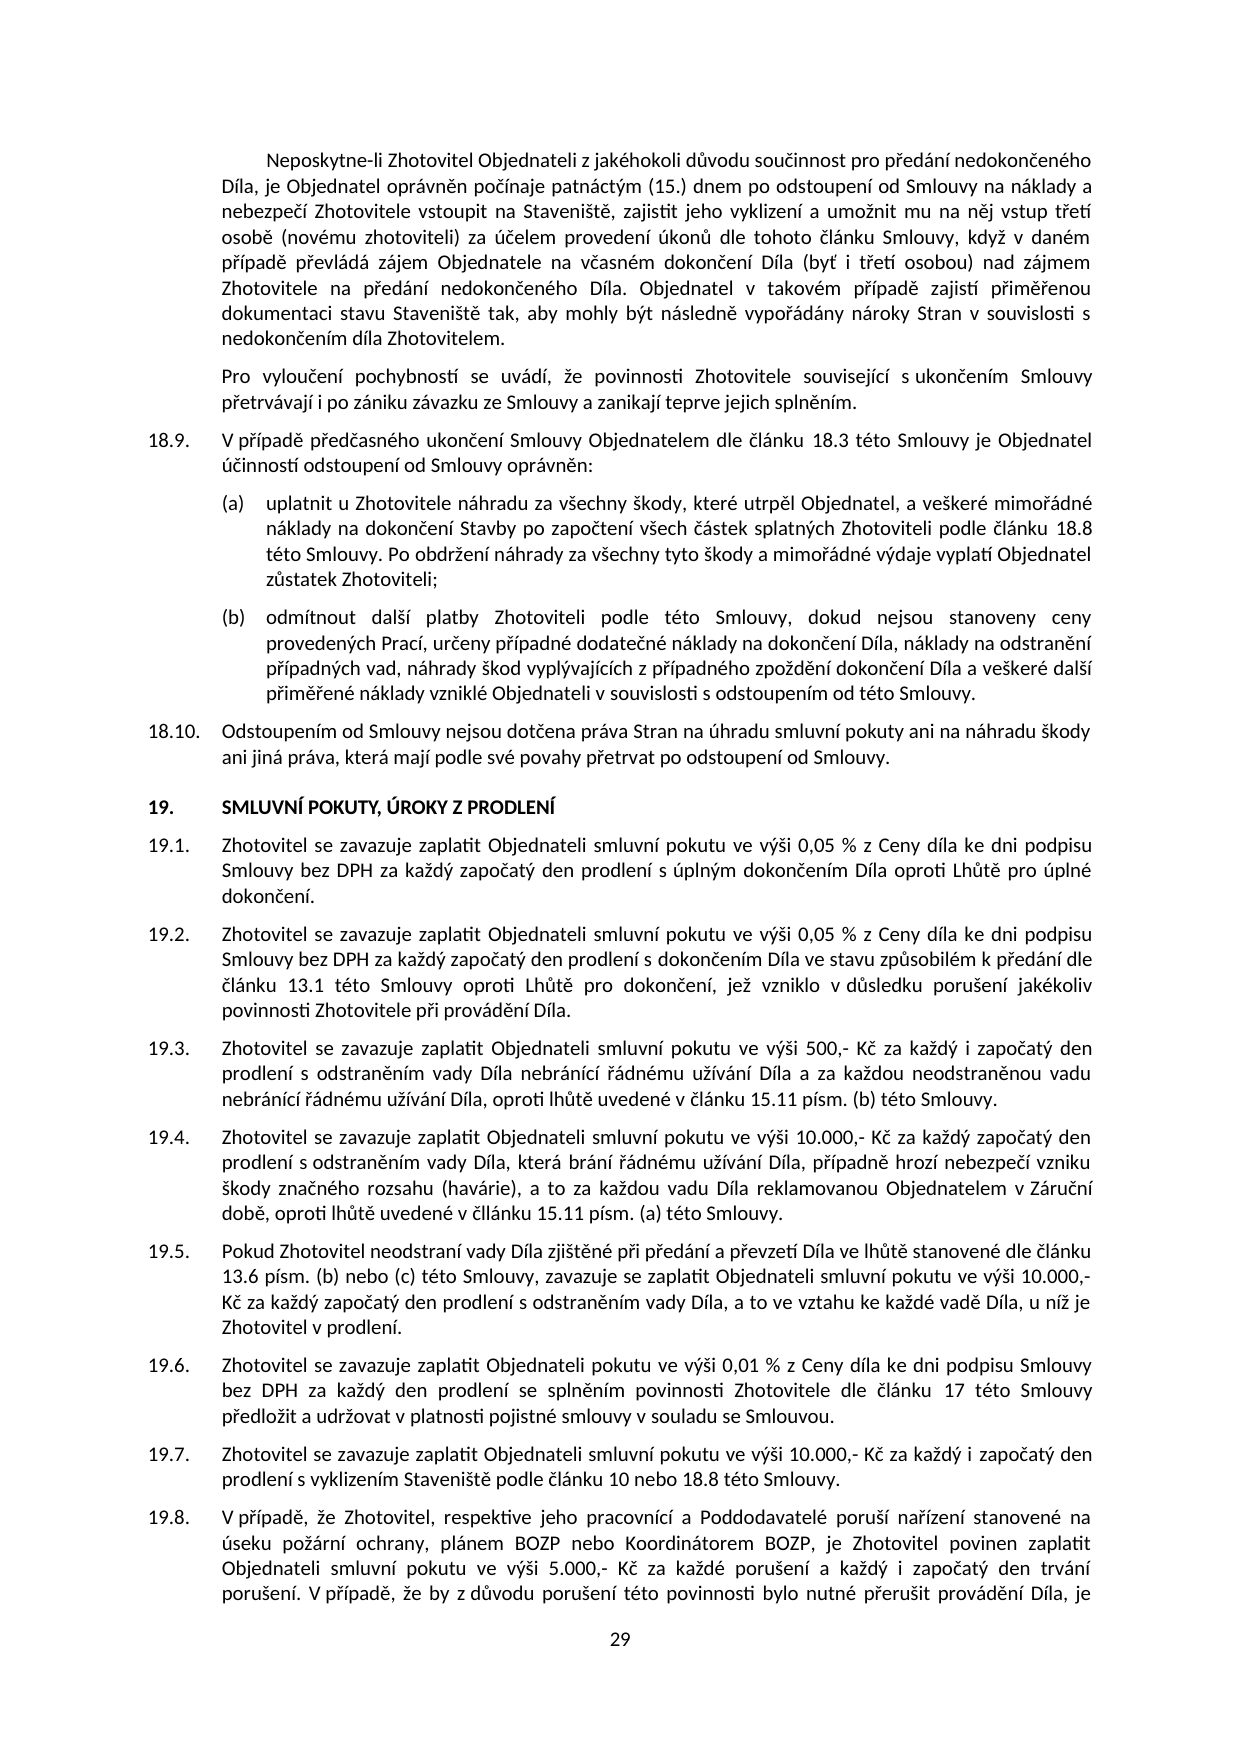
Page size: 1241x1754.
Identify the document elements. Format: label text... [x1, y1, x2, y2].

list odmítnout další platby Zhotoviteli podle této Smlouvy, dokud nejsou stanoveny ceny provedených Prací, určeny případné dodatečné náklady na dokončení Díla, náklady na odstranění případných vad, náhrady škod vyplývajících z případného zpoždění dokončení Díla a veškeré další přiměřené náklady vzniklé Objednateli v souvislosti s odstoupením od této Smlouvy. [222, 604, 1092, 706]
subtitle Zhotovitel se zavazuje zaplatit Objednateli smluvní pokutu ve výši 10.000,- Kč za každý započatý den prodlení s odstraněním vady Díla, která brání řádnému užívání Díla, případně hrozí nebezpečí vzniku škody značného rozsahu (havárie), a to za každou vadu Díla reklamovanou Objednatelem v Záruční době, oproti lhůtě uvedené v čllánku 15.11 písm. (a) této Smlouvy. [148, 1124, 1092, 1226]
subtitle Zhotovitel se zavazuje zaplatit Objednateli smluvní pokutu ve výši 500,- Kč za každý i započatý den prodlení s odstraněním vady Díla nebránící řádnému užívání Díla a za každou neodstraněnou vadu nebránící řádnému užívání Díla, oproti lhůtě uvedené v článku 15.11 písm. (b) této Smlouvy. [148, 1035, 1092, 1111]
subtitle Smluvní pokuty, úroky z prodlení [148, 794, 1092, 820]
subtitle Zhotovitel se zavazuje zaplatit Objednateli smluvní pokutu ve výši 10.000,- Kč za každý i započatý den prodlení s vyklizením Staveniště podle článku 10 nebo 18.8 této Smlouvy. [148, 1441, 1092, 1492]
list Neposkytne-li Zhotovitel Objednateli z jakéhokoli důvodu součinnost pro předání nedokončeného Díla, je Objednatel oprávněn počínaje patnáctým (15.) dnem po odstoupení od Smlouvy na náklady a nebezpečí Zhotovitele vstoupit na Staveniště, zajistit jeho vyklizení a umožnit mu na něj vstup třetí osobě (novému zhotoviteli) za účelem provedení úkonů dle tohoto článku Smlouvy, když v daném případě převládá zájem Objednatele na včasném dokončení Díla (byť i třetí osobou) nad zájmem Zhotovitele na předání nedokončeného Díla. Objednatel v takovém případě zajistí přiměřenou dokumentaci stavu Staveniště tak, aby mohly být následně vypořádány nároky Stran v souvislosti s nedokončením díla Zhotovitelem. [221, 148, 1092, 351]
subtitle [148, 1504, 1092, 1606]
list Pro vyloučení pochybností se uvádí, že povinnosti Zhotovitele související s ukončením Smlouvy přetrvávají i po zániku závazku ze Smlouvy a zanikají teprve jejich splněním. [221, 363, 1092, 414]
subtitle Odstoupením od Smlouvy nejsou dotčena práva Stran na úhradu smluvní pokuty ani na náhradu škody ani jiná práva, která mají podle své povahy přetrvat po odstoupení od Smlouvy. [148, 718, 1092, 769]
subtitle Zhotovitel se zavazuje zaplatit Objednateli smluvní pokutu ve výši 0,05 % z Ceny díla ke dni podpisu Smlouvy bez DPH za každý započatý den prodlení s úplným dokončením Díla oproti Lhůtě pro úplné dokončení. [148, 832, 1092, 908]
subtitle Zhotovitel se zavazuje zaplatit Objednateli pokutu ve výši 0,01 % z Ceny díla ke dni podpisu Smlouvy bez DPH za každý den prodlení se splněním povinnosti Zhotovitele dle článku 17 této Smlouvy předložit a udržovat v platnosti pojistné smlouvy v souladu se Smlouvou. [148, 1352, 1092, 1428]
list uplatnit u Zhotovitele náhradu za všechny škody, které utrpěl Objednatel, a veškeré mimořádné náklady na dokončení Stavby po započtení všech částek splatných Zhotoviteli podle článku 18.8 této Smlouvy. Po obdržení náhrady za všechny tyto škody a mimořádné výdaje vyplatí Objednatel zůstatek Zhotoviteli; [222, 490, 1092, 592]
subtitle V případě předčasného ukončení Smlouvy Objednatelem dle článku 18.3 této Smlouvy je Objednatel účinností odstoupení od Smlouvy oprávněn: [148, 427, 1092, 478]
subtitle Pokud Zhotovitel neodstraní vady Díla zjištěné při předání a převzetí Díla ve lhůtě stanovené dle článku 13.6 písm. (b) nebo (c) této Smlouvy, zavazuje se zaplatit Objednateli smluvní pokutu ve výši 10.000,- Kč za každý započatý den prodlení s odstraněním vady Díla, a to ve vztahu ke každé vadě Díla, u níž je Zhotovitel v prodlení. [148, 1238, 1092, 1340]
subtitle Zhotovitel se zavazuje zaplatit Objednateli smluvní pokutu ve výši 0,05 % z Ceny díla ke dni podpisu Smlouvy bez DPH za každý započatý den prodlení s dokončením Díla ve stavu způsobilém k předání dle článku 13.1 této Smlouvy oproti Lhůtě pro dokončení, jež vzniklo v důsledku porušení jakékoliv povinnosti Zhotovitele při provádění Díla. [148, 921, 1092, 1023]
